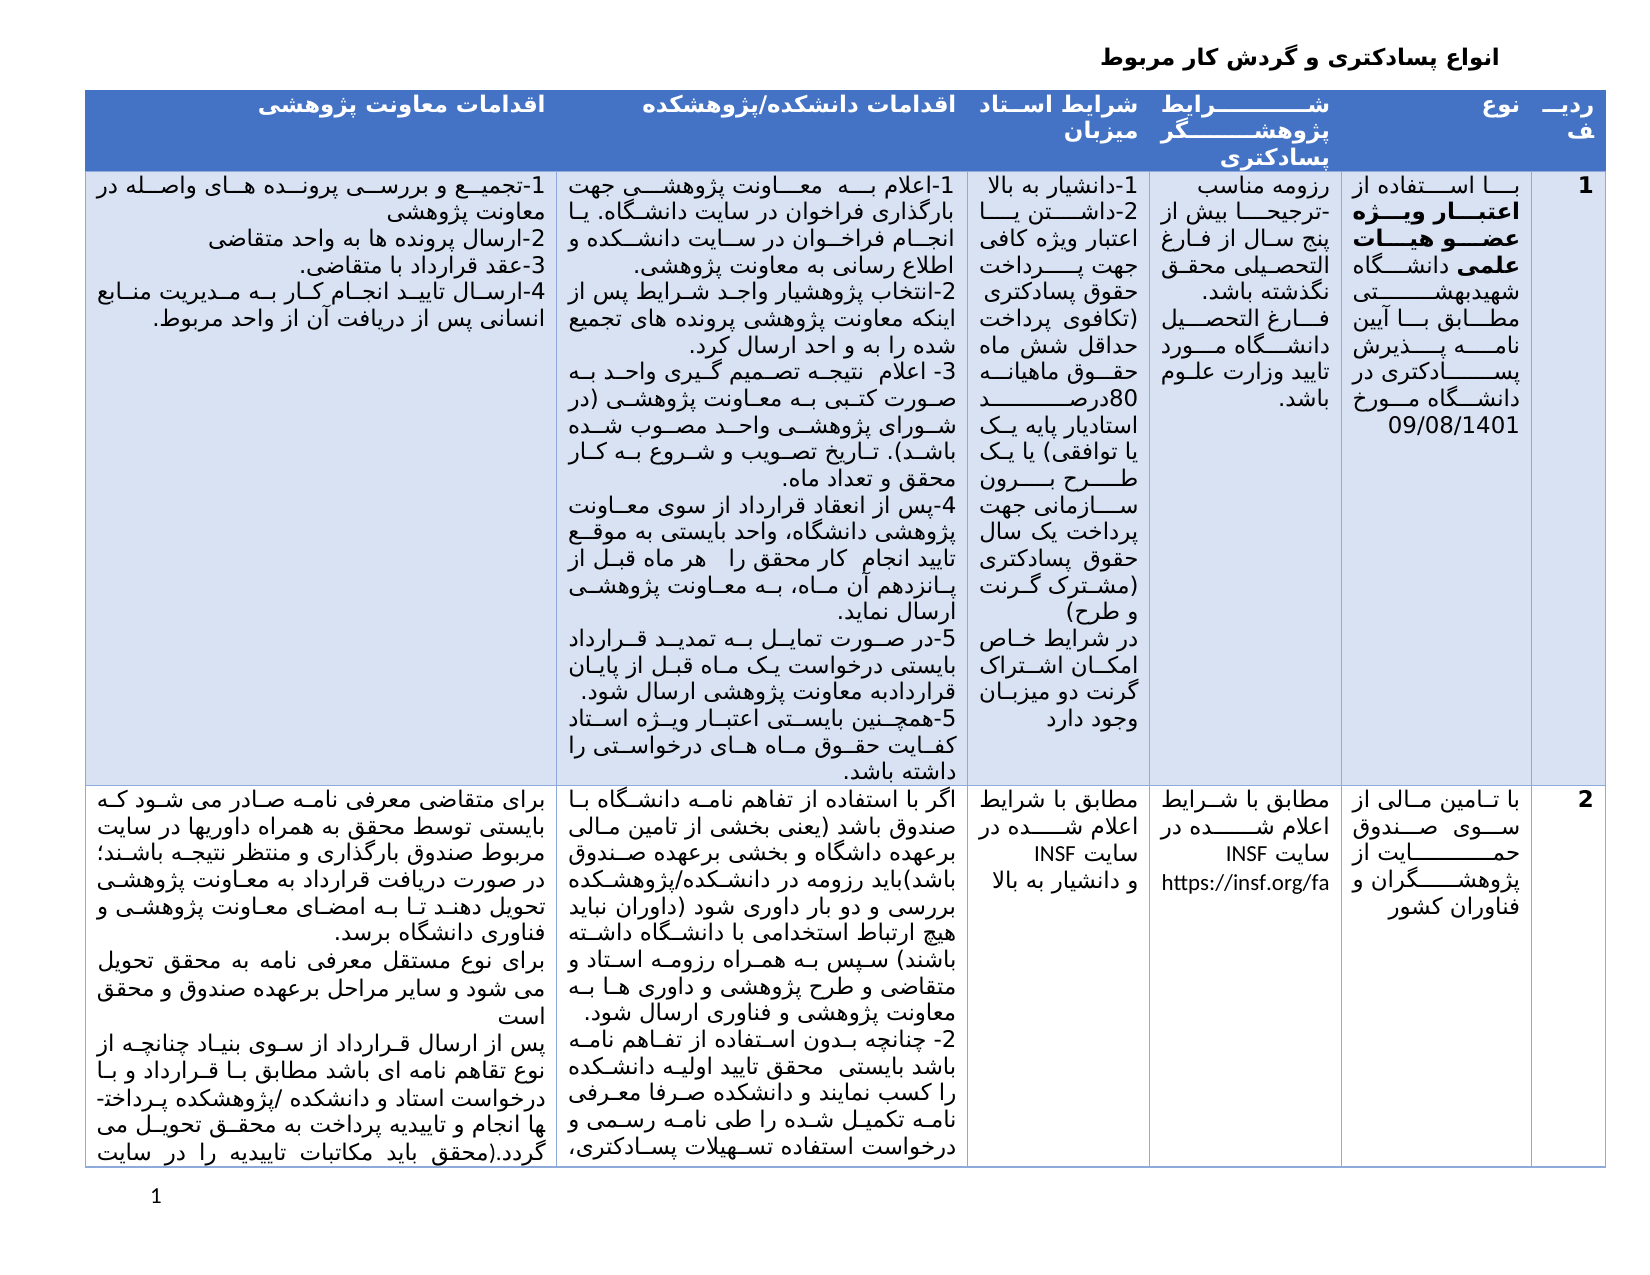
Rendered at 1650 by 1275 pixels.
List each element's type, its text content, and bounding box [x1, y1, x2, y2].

table_header اقدامات معاونت پژوهشی [86, 91, 556, 171]
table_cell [86, 786, 556, 1166]
table_header اقدامات دانشکده/پژوهشکده [557, 91, 967, 171]
table_cell 2 [1532, 786, 1605, 1166]
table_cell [968, 786, 1149, 1166]
table_header شرایط استاد میزبان [968, 91, 1149, 171]
table_cell 1-اعلام به معاونت پژوهشی جهت بارگذاری فراخوان در سایت دانشگاه. یا انجام فراخوان در سایت دانشکده و اطلاع رسانی به معاونت پژوهشی. 2-انتخاب پژوهشیار واجد شرایط پس از اینکه معاونت پژوهشی پرونده های تجمیع شده را به و احد ارسال کرد. 3- اعلام نتیجه تصمیم گیری واحد به صورت کتبی به معاونت پژوهشی (در شورای پژوهشی واحد مصوب شده باشد). تاریخ تصویب و شروع به کار محقق و تعداد ماه. 4-پس از انعقاد قرارداد از سوی معاونت پژوهشی دانشگاه، واحد بایستی به موقع تایید انجام کار محقق را هر ماه قبل از پانزدهم آن ماه، به معاونت پژوهشی ارسال نماید. 5-در صورت تمایل به تمدید قرارداد بایستی درخواست یک ماه قبل از پایان قراردادبه معاونت پژوهشی ارسال شود. 5-همچنین بایستی اعتبار ویژه استاد کفایت حقوق ماه های درخواستی را داشته باشد. [557, 172, 967, 785]
text انواع پسادکتری و گردش کار مربوط [150, 44, 1500, 71]
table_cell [1150, 786, 1341, 1166]
table_cell 1-تجمیع و بررسی پرونده های واصله در معاونت پژوهشی 2-ارسال پرونده ها به واحد متقاضی 3-عقد قرارداد با متقاضی. 4-ارسال تایید انجام کار به مدیریت منابع انسانی پس از دریافت آن از واحد مربوط. [86, 172, 556, 785]
table_cell با استفاده از اعتبار ویژه عضو هیات علمی دانشگاه شهیدبهشتی مطابق با آیین نامه پذیرش پسادکتری در دانشگاه مورخ09/08/1401 [1342, 172, 1531, 785]
table_cell رزومه مناسب -ترجیحا بیش از پنج سال از فارغ التحصیلی محقق نگذشته باشد. فارغ التحصیل دانشگاه مورد تایید وزارت علوم باشد. [1150, 172, 1341, 785]
table_cell 1 [1532, 172, 1605, 785]
table_header ردیف [1532, 91, 1605, 171]
table_header نوع [1342, 91, 1531, 171]
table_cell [1342, 786, 1531, 1166]
table_header شرایط پژوهشگر پسادکتری [1150, 91, 1341, 171]
table_cell 1-دانشیار به بالا 2-داشتن یا اعتبار ویژه کافی جهت پرداخت حقوق پسادکتری (تکافوی پرداخت حداقل شش ماه حقوق ماهیانه 80درصد استادیار پایه یک یا توافقی) یا یک طرح برون سازمانی جهت پرداخت یک سال حقوق پسادکتری (مشترک گرنت و طرح) در شرایط خاص امکان اشتراک گرنت دو میزبان وجود دارد [968, 172, 1149, 785]
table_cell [557, 786, 967, 1166]
